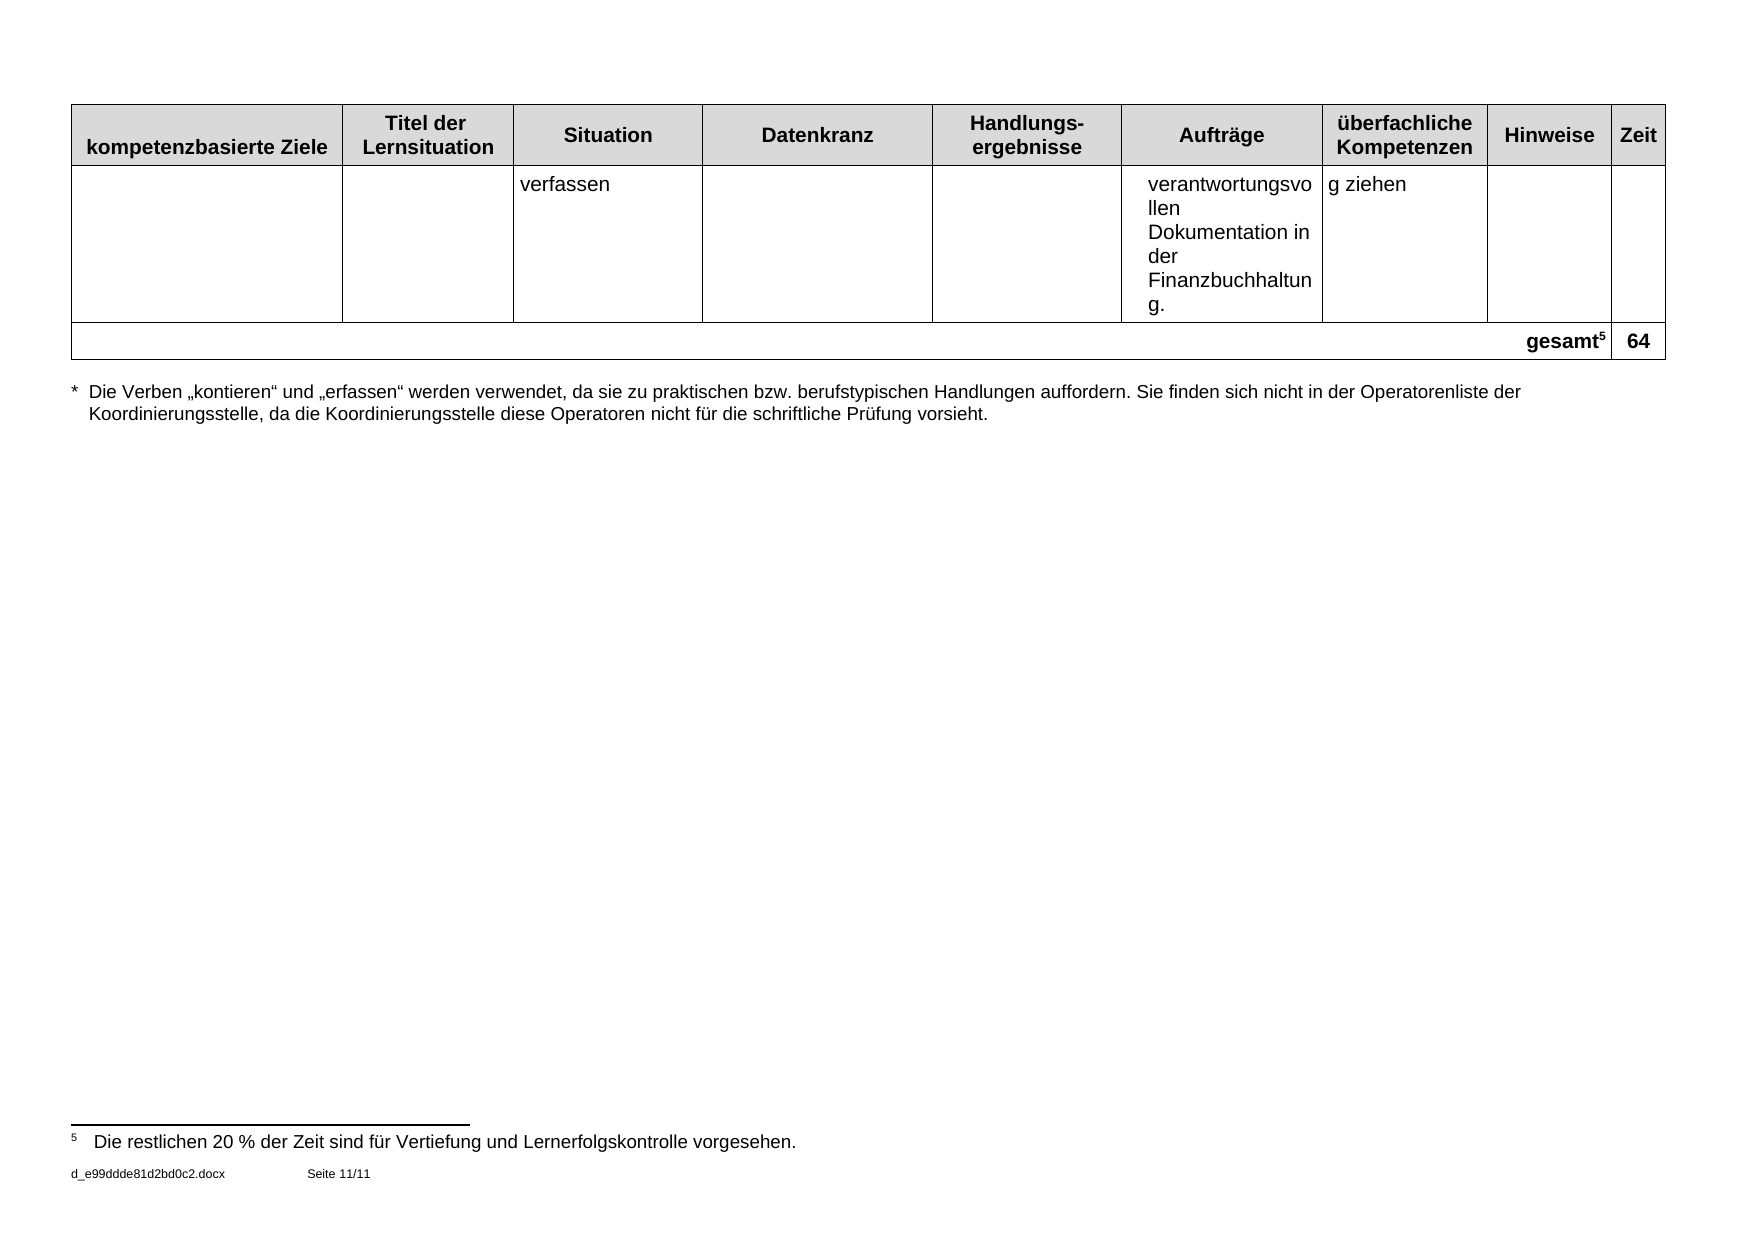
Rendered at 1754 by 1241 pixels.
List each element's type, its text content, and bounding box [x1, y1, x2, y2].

text * Die Verben „kontieren“ und „erfassen“ werden verwendet, da sie zu praktischen bzw. berufstypischen Handlungen auffordern. Sie finden sich nicht in der Operatorenliste der Koordinierungsstelle, da die Koordinierungsstelle diese Operatoren nicht für die schriftliche Prüfung vorsieht. [71, 381, 1665, 424]
